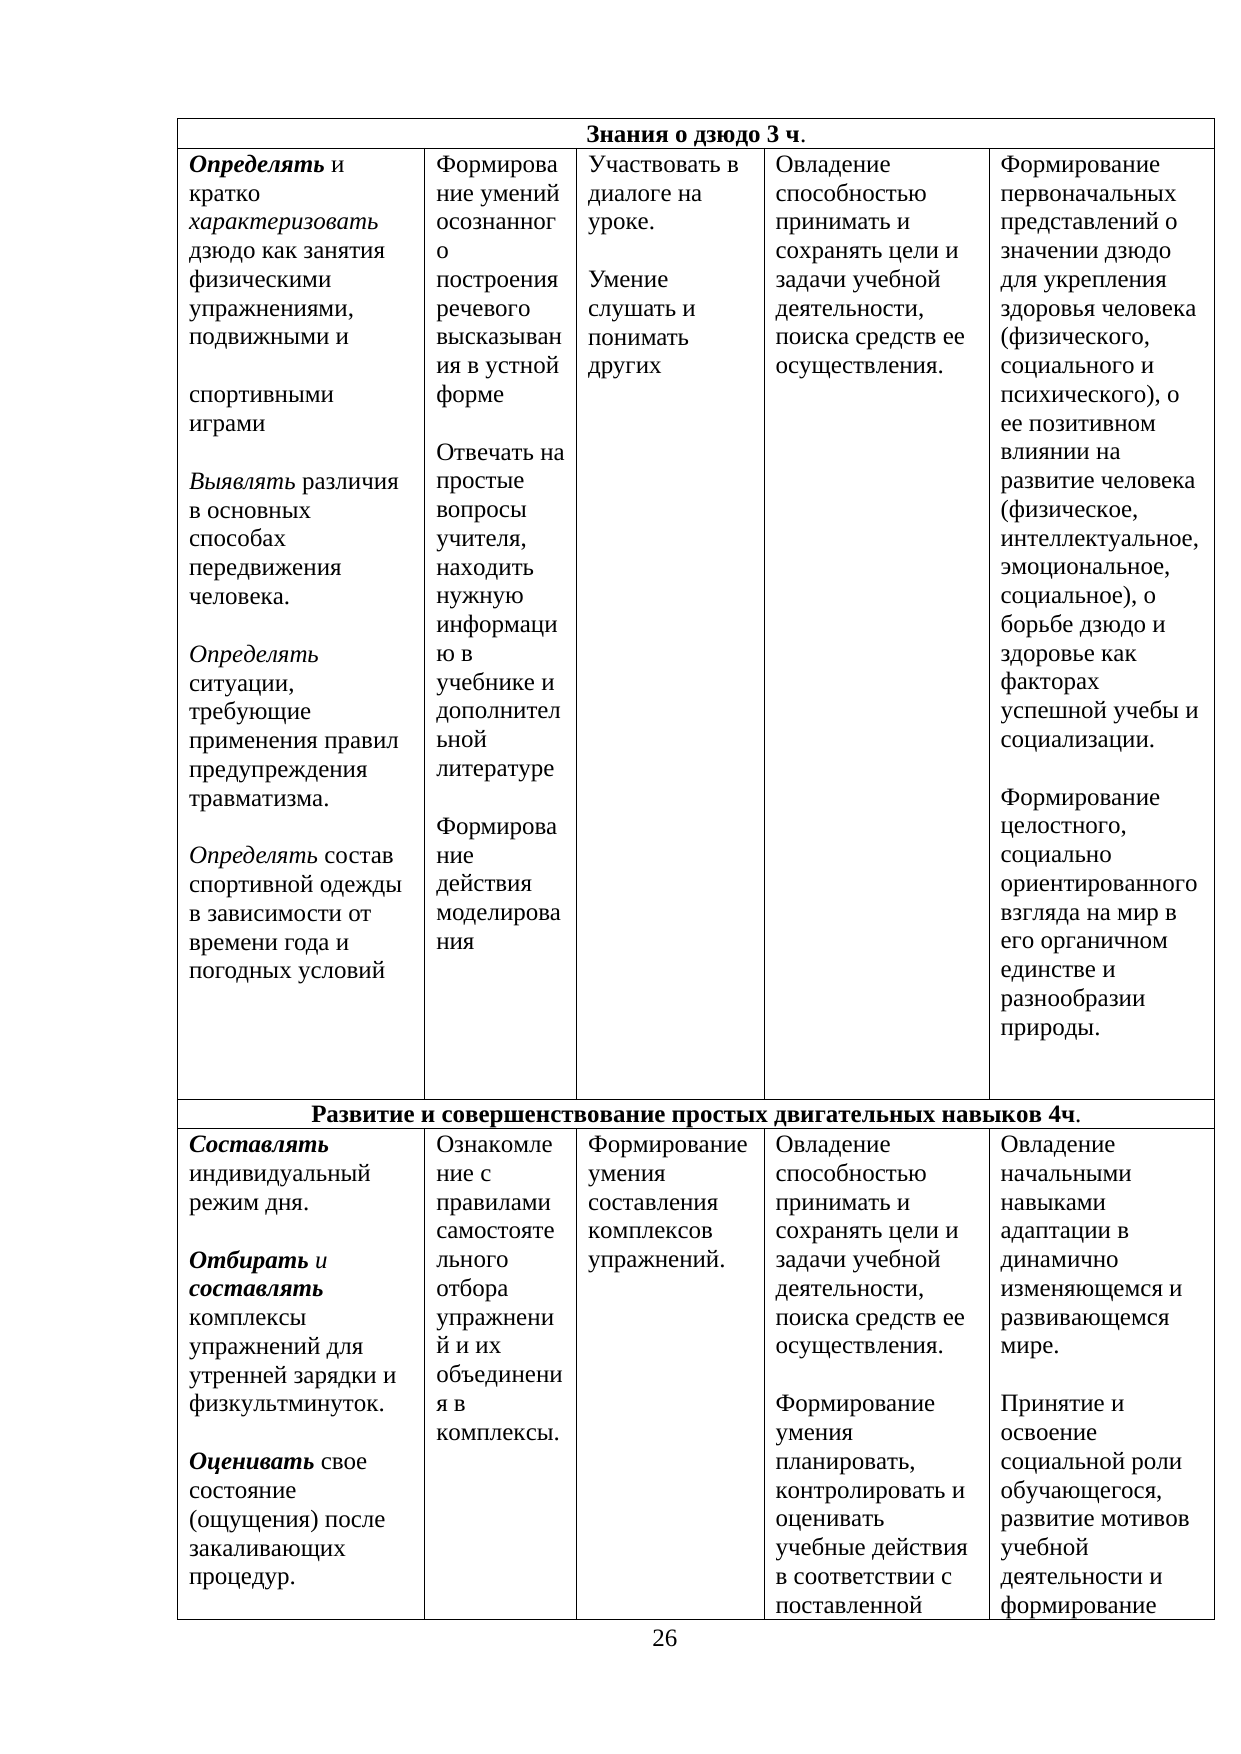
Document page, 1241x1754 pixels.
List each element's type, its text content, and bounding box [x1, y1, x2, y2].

table_cell Участвовать в диалоге на уроке. Умение слушать и понимать других [577, 149, 764, 1098]
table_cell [425, 1129, 576, 1619]
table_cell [178, 1129, 424, 1619]
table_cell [990, 1129, 1214, 1619]
table_cell Овладение способностью принимать и сохранять цели и задачи учебной деятельности, поиска средств ее осуществления. [765, 149, 989, 1098]
table_cell Определять и кратко характеризовать дзюдо как занятия физическими упражнениями, подвижными и спортивными играми Выявлять различия в основных способах передвижения человека. Определять ситуации, требующие применения правил предупреждения травматизма. Определять состав спортивной одежды в зависимости от времени года и погодных условий [178, 149, 424, 1098]
table_cell Формирование первоначальных представлений о значении дзюдо для укрепления здоровья человека (физического, социального и психического), о ее позитивном влиянии на развитие человека (физическое, интеллектуальное, эмоциональное, социальное), о борьбе дзюдо и здоровье как факторах успешной учебы и социализации. Формирование целостного, социально ориентированного взгляда на мир в его органичном единстве и разнообразии природы. [990, 149, 1214, 1098]
table_cell Знания о дзюдо 3 ч. [178, 119, 1214, 148]
table_cell Формирование умений осознанного построения речевого высказывания в устной форме Отвечать на простые вопросы учителя, находить нужную информацию в учебнике и дополнительной литературе Формирование действия моделирования [425, 149, 576, 1098]
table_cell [577, 1129, 764, 1619]
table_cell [765, 1129, 989, 1619]
table_cell Развитие и совершенствование простых двигательных навыков 4ч. [178, 1100, 1214, 1128]
